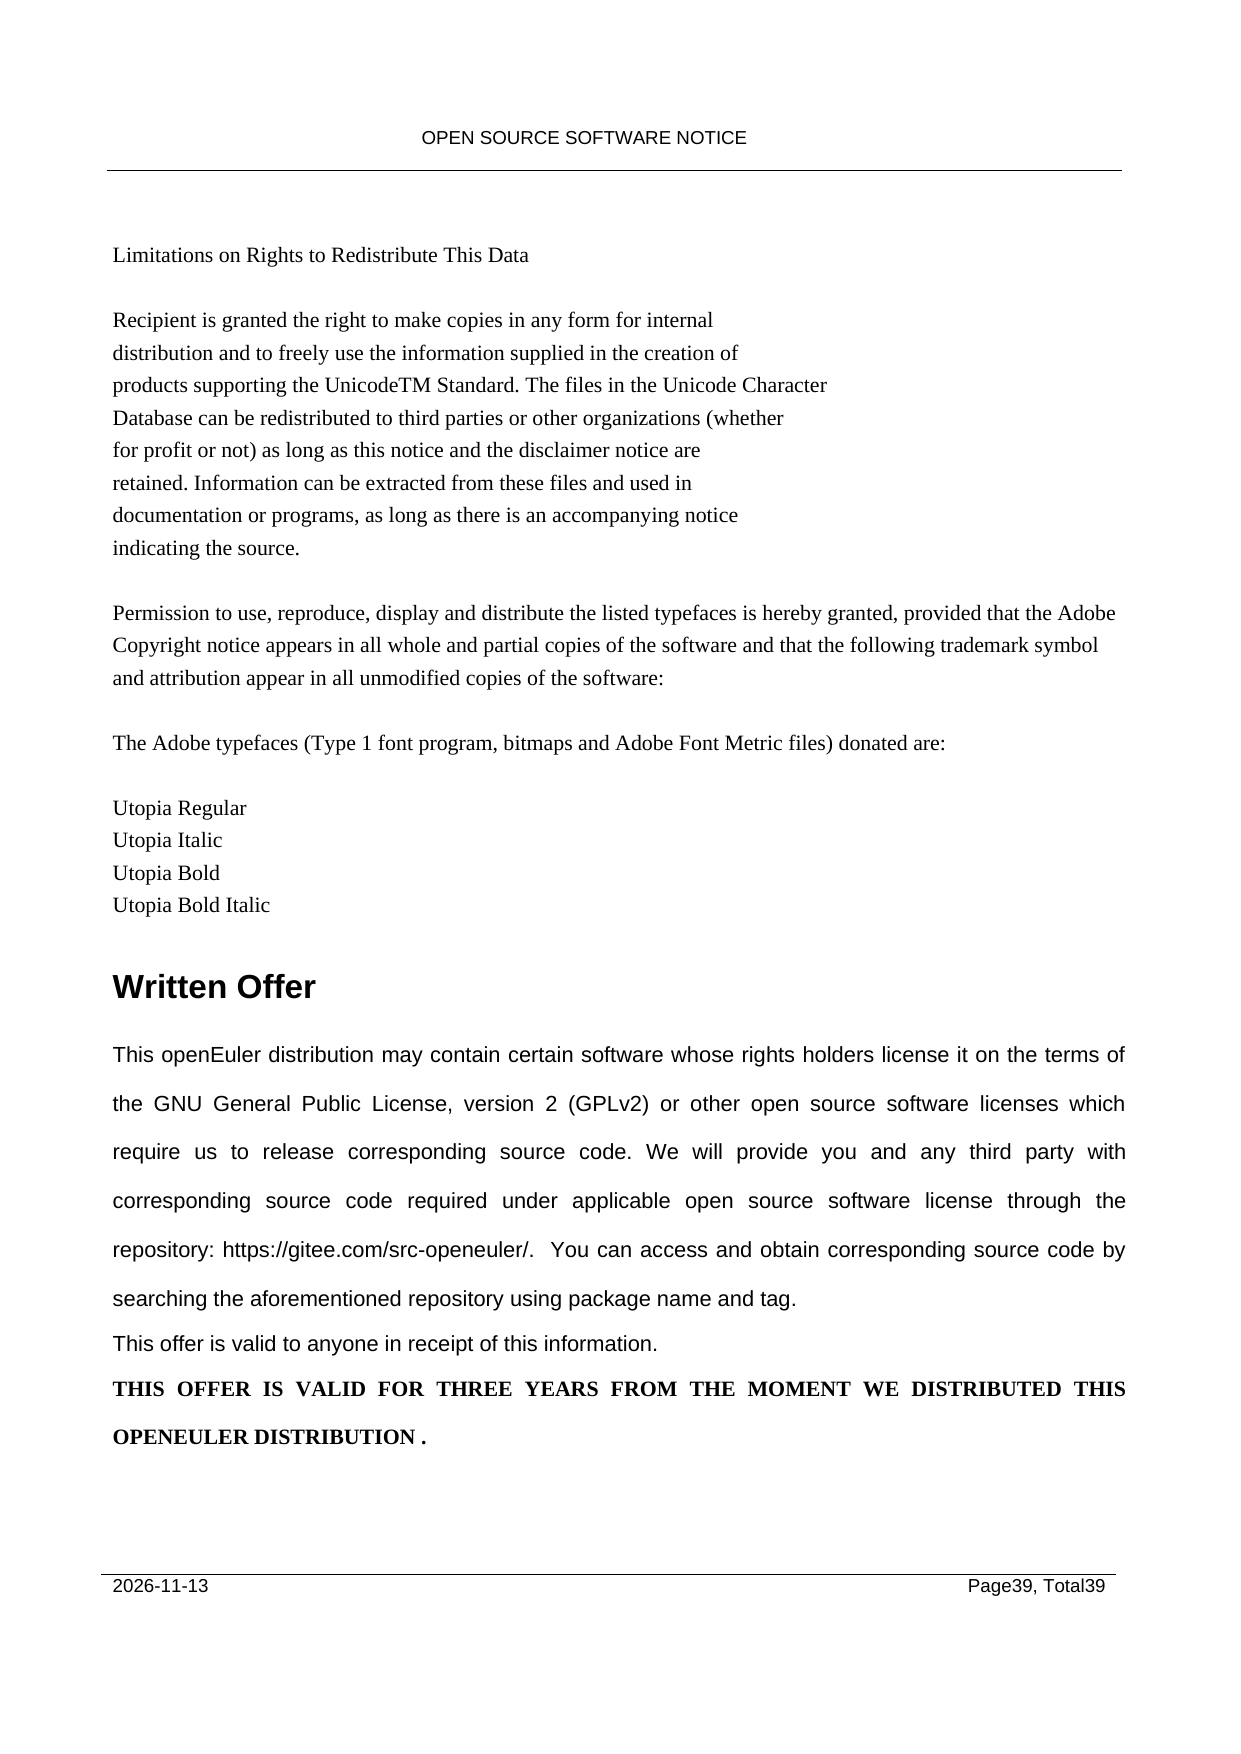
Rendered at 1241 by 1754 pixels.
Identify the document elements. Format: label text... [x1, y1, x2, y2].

text Utopia Bold Italic [112, 889, 1128, 954]
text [112, 206, 1128, 694]
text This offer is valid to anyone in receipt of this information. [112, 1327, 1128, 1359]
text This openEuler distribution may contain certain software whose rights holders license it on the terms of the GNU General Public License, version 2 (GPLv2) or other open source software licenses which require us to release corresponding source code. We will provide you and any third party with corresponding source code required under applicable open source software license through the repository: https://gitee.com/src-openeuler/. You can access and obtain corresponding source code by searching the aforementioned repository using package name and tag. [112, 1038, 1128, 1314]
text THIS OFFER IS VALID FOR THREE YEARS FROM THE MOMENT WE DISTRIBUTED THIS OPENEULER DISTRIBUTION . [112, 1372, 1128, 1453]
text Utopia Italic [112, 824, 1128, 856]
text Utopia Regular [112, 791, 1128, 824]
text The Adobe typefaces (Type 1 font program, bitmaps and Adobe Font Metric files) donated are: [112, 726, 1128, 759]
text Utopia Bold [112, 856, 1128, 889]
text Written Offer [112, 954, 1128, 1019]
